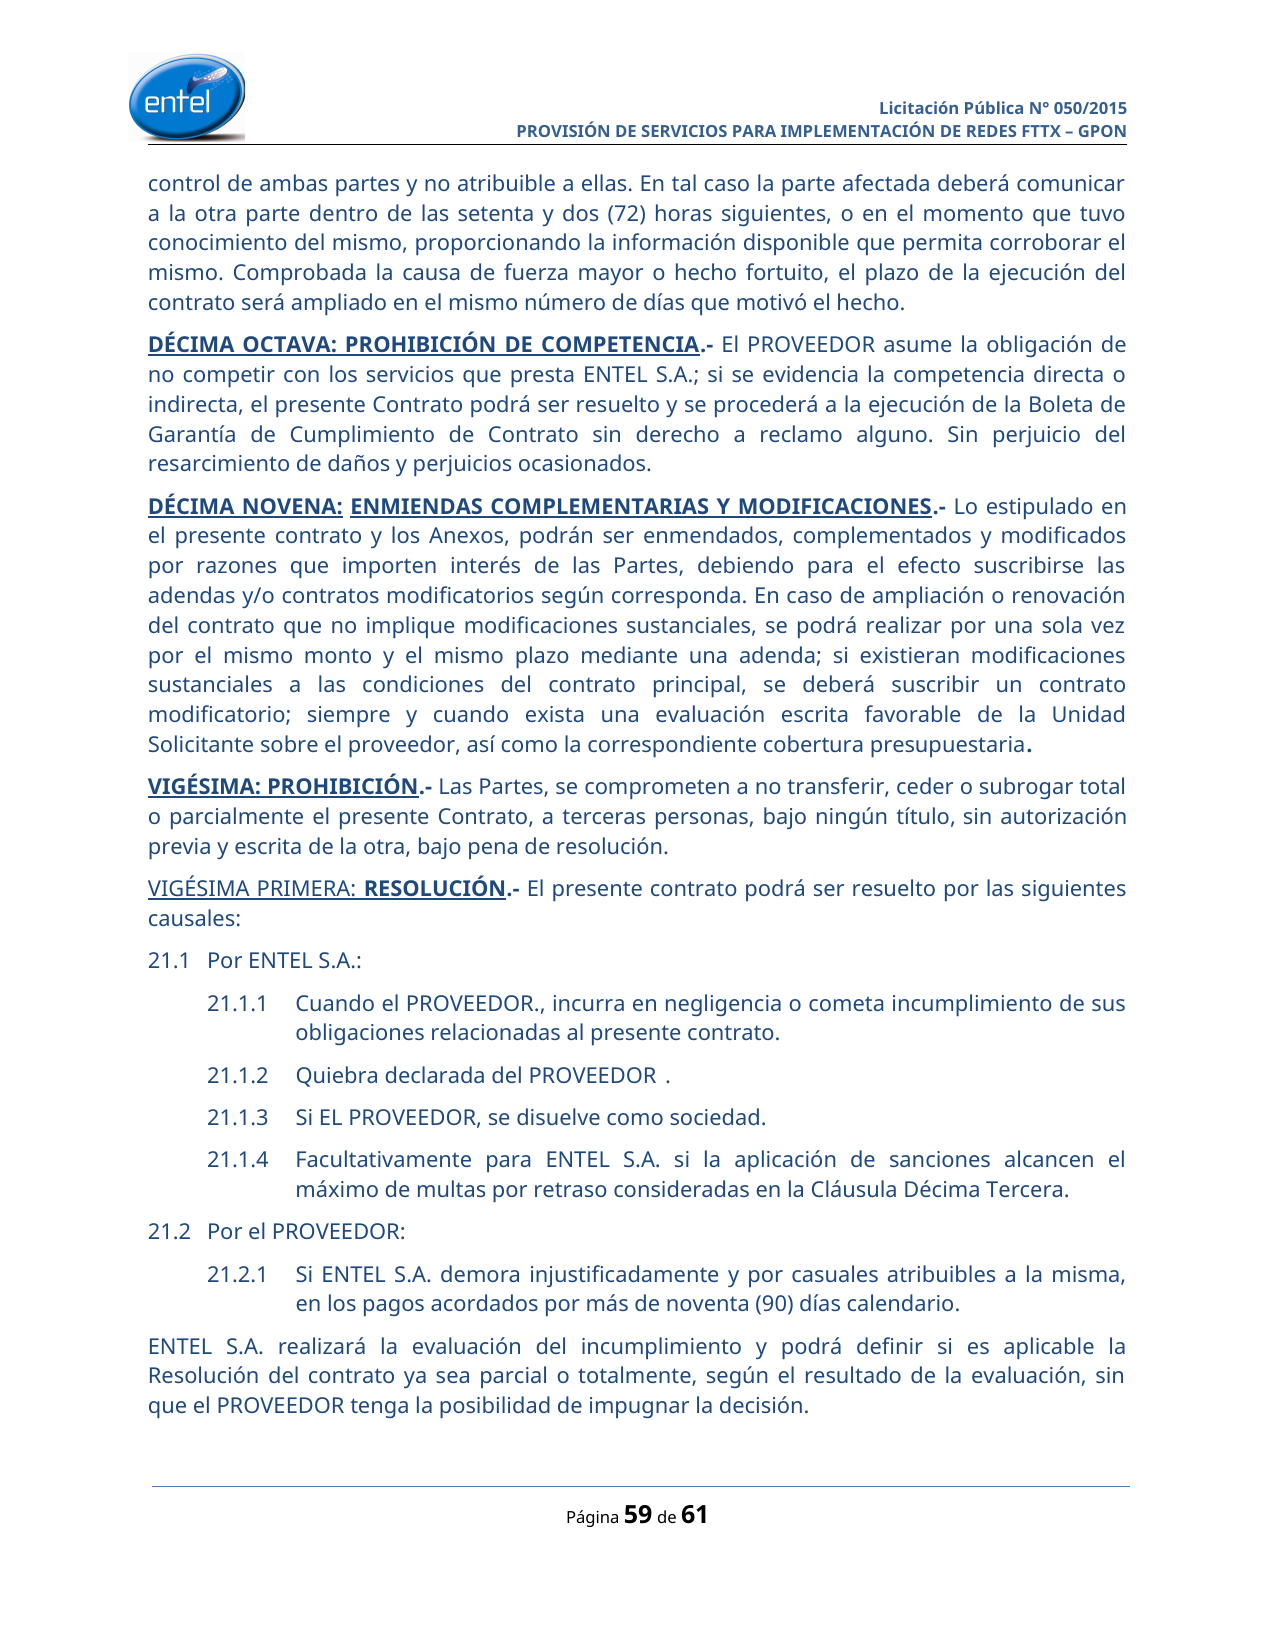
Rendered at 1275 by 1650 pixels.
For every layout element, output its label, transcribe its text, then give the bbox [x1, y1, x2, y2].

text ENTEL S.A. realizará la evaluación del incumplimiento y podrá definir si es aplicable la Resolución del contrato ya sea parcial o totalmente, según el resultado de la evaluación, sin que el PROVEEDOR tenga la posibilidad de impugnar la decisión. [148, 1331, 1127, 1420]
text DÉCIMA OCTAVA: PROHIBICIÓN DE COMPETENCIA.- El PROVEEDOR asume la obligación de no competir con los servicios que presta ENTEL S.A.; si se evidencia la competencia directa o indirecta, el presente Contrato podrá ser resuelto y se procederá a la ejecución de la Boleta de Garantía de Cumplimiento de Contrato sin derecho a reclamo alguno. Sin perjuicio del resarcimiento de daños y perjuicios ocasionados. [148, 329, 1127, 478]
text DÉCIMA NOVENA: ENMIENDAS COMPLEMENTARIAS Y MODIFICACIONES.- Lo estipulado en el presente contrato y los Anexos, podrán ser enmendados, complementados y modificados por razones que importen interés de las Partes, debiendo para el efecto suscribirse las adendas y/o contratos modificatorios según corresponda. En caso de ampliación o renovación del contrato que no implique modificaciones sustanciales, se podrá realizar por una sola vez por el mismo monto y el mismo plazo mediante una adenda; si existieran modificaciones sustanciales a las condiciones del contrato principal, se deberá suscribir un contrato modificatorio; siempre y cuando exista una evaluación escrita favorable de la Unidad Solicitante sobre el proveedor, así como la correspondiente cobertura presupuestaria. [148, 491, 1127, 759]
text VIGÉSIMA PRIMERA: RESOLUCIÓN.- El presente contrato podrá ser resuelto por las siguientes causales: [148, 873, 1127, 933]
text 21.1.3 Si EL PROVEEDOR, se disuelve como sociedad. [148, 1102, 1127, 1132]
text 21.2 Por el PROVEEDOR: [148, 1216, 1127, 1246]
text VIGÉSIMA: PROHIBICIÓN.- Las Partes, se comprometen a no transferir, ceder o subrogar total o parcialmente el presente Contrato, a terceras personas, bajo ningún título, sin autorización previa y escrita de la otra, bajo pena de resolución. [148, 771, 1127, 861]
text 21.1.1 Cuando el PROVEEDOR., incurra en negligencia o cometa incumplimiento de sus obligaciones relacionadas al presente contrato. [207, 988, 1127, 1047]
text 21.1.4 Facultativamente para ENTEL S.A. si la aplicación de sanciones alcancen el máximo de multas por retraso consideradas en la Cláusula Décima Tercera. [207, 1144, 1127, 1204]
picture [128, 52, 246, 142]
text 21.1.2 Quiebra declarada del PROVEEDOR . [148, 1060, 1127, 1089]
text 21.1 Por ENTEL S.A.: [148, 945, 1127, 975]
text 21.2.1 Si ENTEL S.A. demora injustificadamente y por casuales atribuibles a la misma, en los pagos acordados por más de noventa (90) días calendario. [207, 1259, 1127, 1318]
